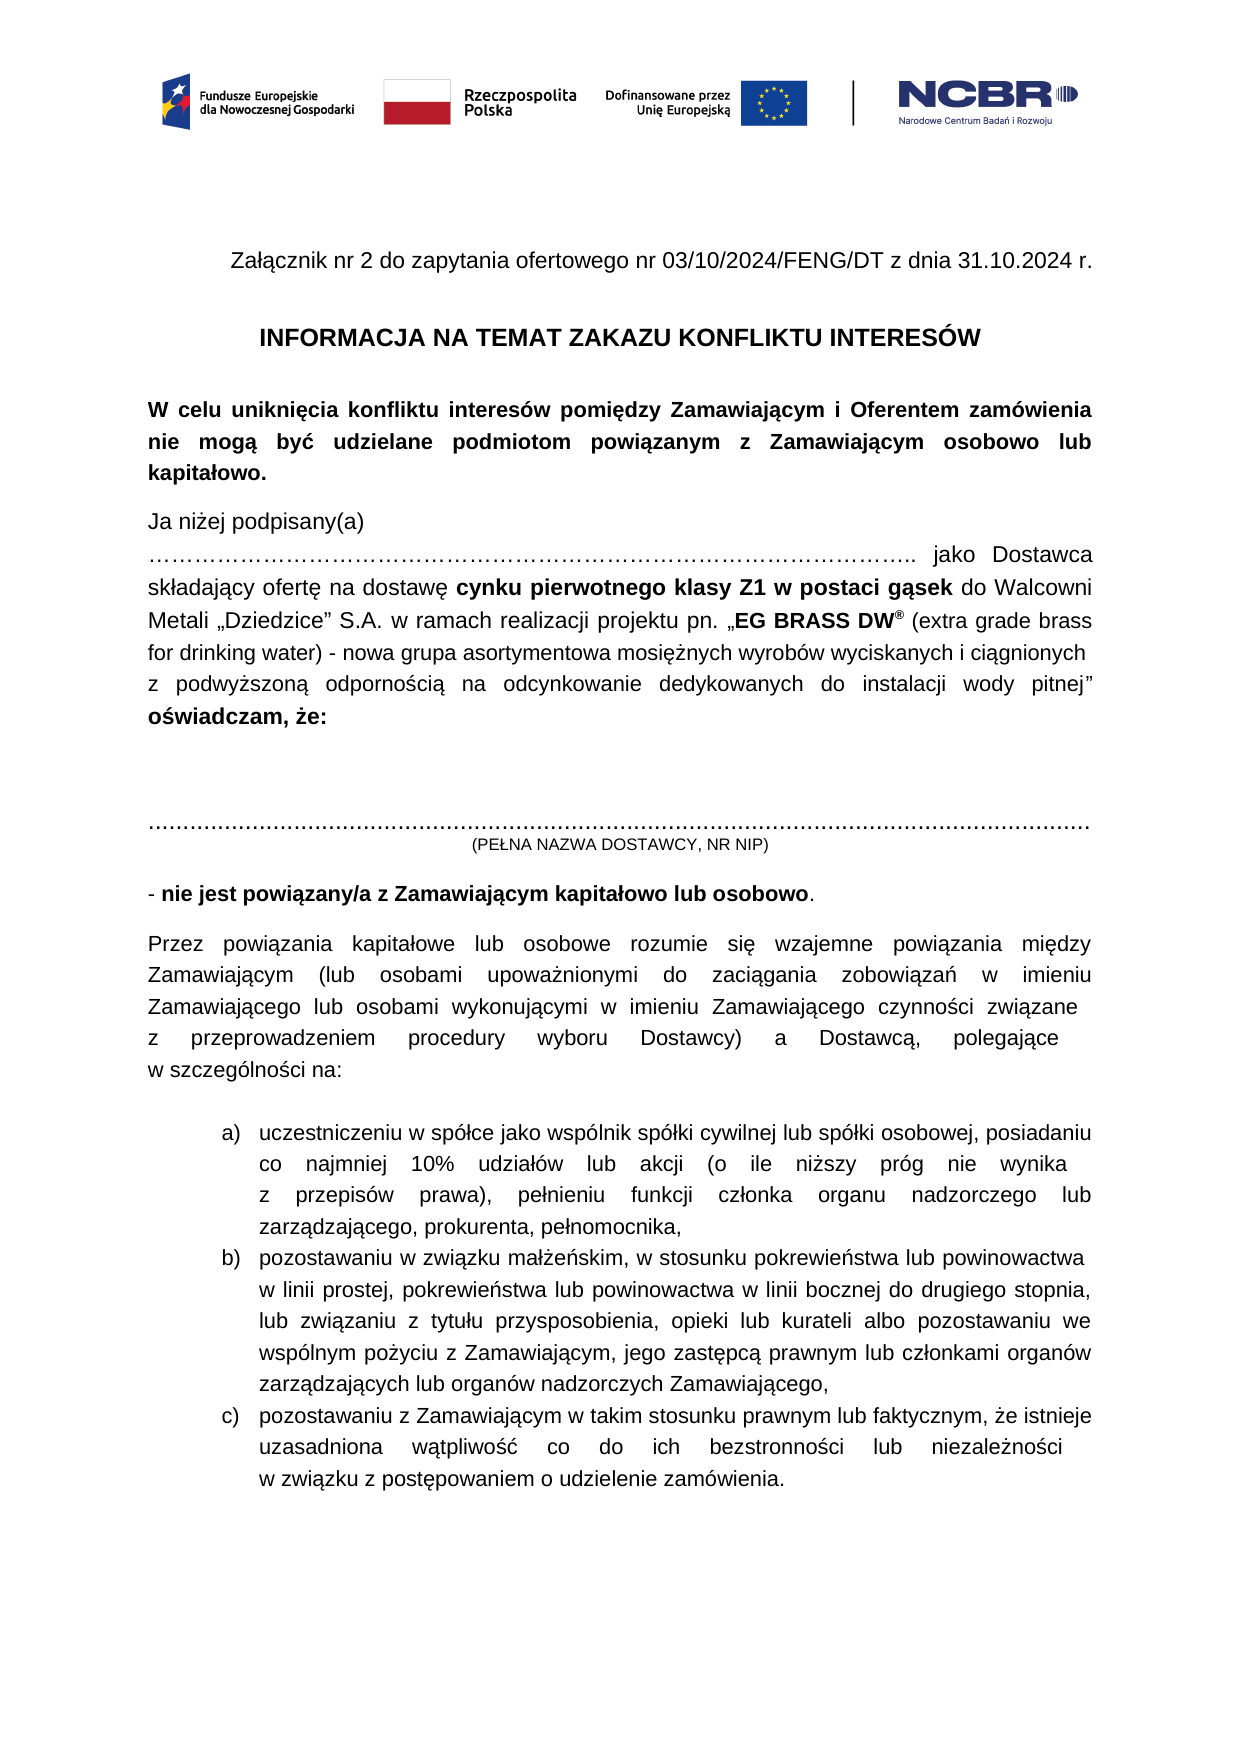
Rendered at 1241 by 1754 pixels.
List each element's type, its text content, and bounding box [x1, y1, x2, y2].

list W celu uniknięcia konfliktu interesów pomiędzy Zamawiającym i Oferentem zamówienia nie mogą być udzielane podmiotom powiązanym z Zamawiającym osobowo lub kapitałowo. [148, 397, 1093, 485]
list pozostawaniu w związku małżeńskim, w stosunku pokrewieństwa lub powinowactwa w linii prostej, pokrewieństwa lub powinowactwa w linii bocznej do drugiego stopnia, lub związaniu z tytułu przysposobienia, opieki lub kurateli albo pozostawaniu we wspólnym pożyciu z Zamawiającym, jego zastępcą prawnym lub członkami organów zarządzających lub organów nadzorczych Zamawiającego, [221, 1245, 1093, 1396]
text INFORMACJA NA TEMAT ZAKAZU KONFLIKTU INTERESÓW [148, 322, 1093, 351]
text Ja niżej podpisany(a) [148, 508, 1093, 534]
text Przez powiązania kapitałowe lub osobowe rozumie się wzajemne powiązania między Zamawiającym (lub osobami upoważnionymi do zaciągania zobowiązań w imieniu Zamawiającego lub osobami wykonującymi w imieniu Zamawiającego czynności związane z przeprowadzeniem procedury wyboru Dostawcy) a Dostawcą, polegające w szczególności na: [148, 931, 1093, 1082]
list pozostawaniu z Zamawiającym w takim stosunku prawnym lub faktycznym, że istnieje uzasadniona wątpliwość co do ich bezstronności lub niezależności w związku z postępowaniem o udzielenie zamówienia. [221, 1402, 1093, 1491]
text - nie jest powiązany/a z Zamawiającym kapitałowo lub osobowo. [148, 881, 1093, 906]
text ……………………………………………………………………………………….. jako Dostawca składający ofertę na dostawę cynku pierwotnego klasy Z1 w postaci gąsek do Walcowni Metali „Dziedzice” S.A. w ramach realizacji projektu pn. „EG BRASS DW® (extra grade brass for drinking water) - nowa grupa asortymentowa mosiężnych wyrobów wyciskanych i ciągnionych z podwyższoną odpornością na odcynkowanie dedykowanych do instalacji wody pitnej” oświadczam, że: [148, 541, 1093, 729]
picture [147, 59, 1093, 145]
text Załącznik nr 2 do zapytania ofertowego nr 03/10/2024/FENG/DT z dnia 31.10.2024 r. [148, 247, 1093, 273]
text (PEŁNA NAZWA DOSTAWCY, NR NIP) [148, 835, 1093, 854]
text ........................................................................................................................................ [148, 806, 1093, 835]
list uczestniczeniu w spółce jako wspólnik spółki cywilnej lub spółki osobowej, posiadaniu co najmniej 10% udziałów lub akcji (o ile niższy próg nie wynika z przepisów prawa), pełnieniu funkcji członka organu nadzorczego lub zarządzającego, prokurenta, pełnomocnika, [221, 1119, 1093, 1239]
